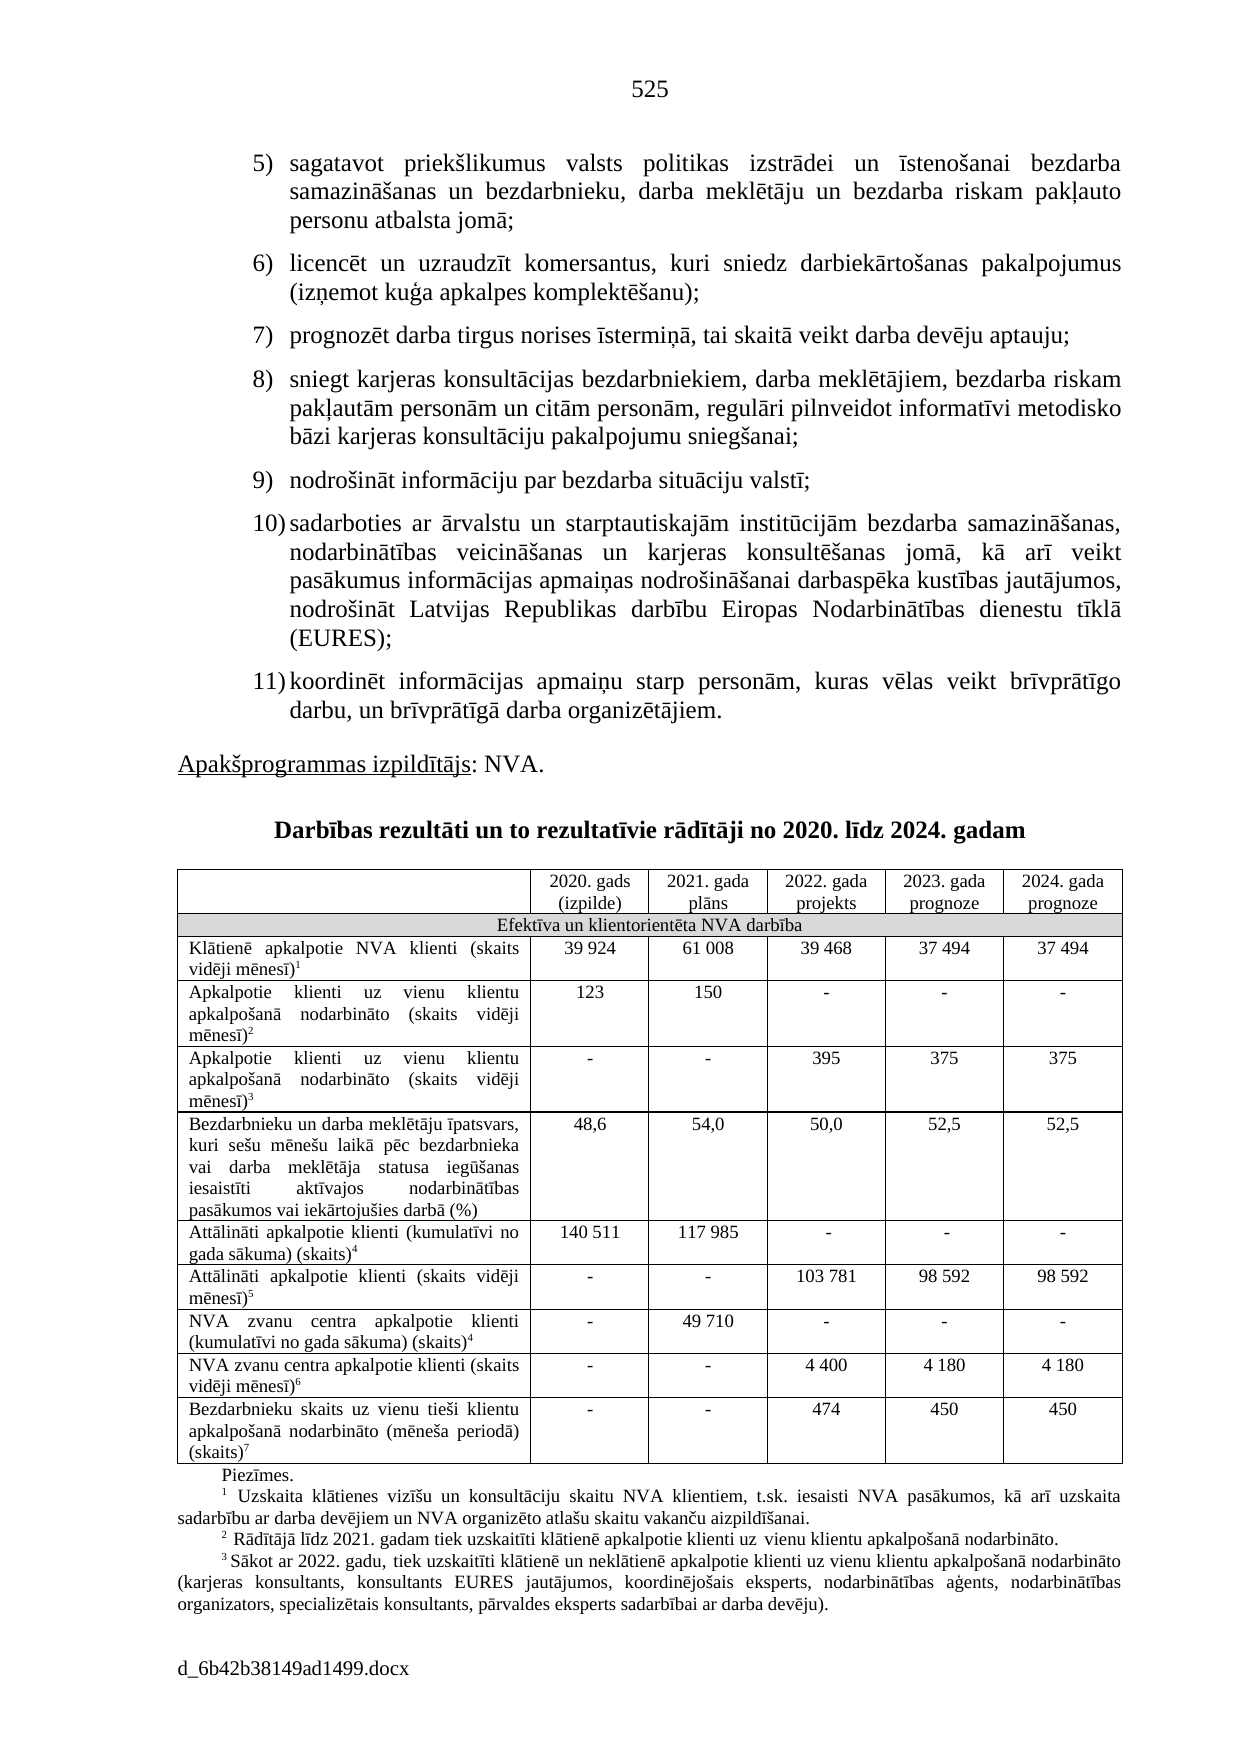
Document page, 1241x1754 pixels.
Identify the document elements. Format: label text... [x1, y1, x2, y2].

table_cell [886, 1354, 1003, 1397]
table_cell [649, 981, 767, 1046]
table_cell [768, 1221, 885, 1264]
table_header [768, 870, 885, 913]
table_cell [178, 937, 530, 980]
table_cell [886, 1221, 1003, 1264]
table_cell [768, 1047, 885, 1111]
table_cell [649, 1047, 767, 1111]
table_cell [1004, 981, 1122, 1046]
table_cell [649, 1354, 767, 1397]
text 2 Rādītājā līdz 2021. gadam tiek uzskaitīti klātienē apkalpotie klienti uz vienu klientu apkalpošanā nodarbināto. [177, 1528, 1122, 1550]
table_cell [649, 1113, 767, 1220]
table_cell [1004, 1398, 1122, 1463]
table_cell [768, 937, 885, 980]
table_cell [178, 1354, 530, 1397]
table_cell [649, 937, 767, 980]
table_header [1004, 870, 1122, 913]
list licencēt un uzraudzīt komersantus, kuri sniedz darbiekārtošanas pakalpojumus (izņemot kuģa apkalpes komplektēšanu); [252, 248, 1122, 306]
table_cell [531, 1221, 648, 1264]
text Piezīmes. [177, 1464, 1122, 1485]
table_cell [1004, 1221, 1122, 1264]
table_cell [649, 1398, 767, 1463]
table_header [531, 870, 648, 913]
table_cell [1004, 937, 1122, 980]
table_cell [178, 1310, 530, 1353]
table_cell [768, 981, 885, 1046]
text Apakšprogrammas izpildītājs: NVA. [177, 749, 1122, 778]
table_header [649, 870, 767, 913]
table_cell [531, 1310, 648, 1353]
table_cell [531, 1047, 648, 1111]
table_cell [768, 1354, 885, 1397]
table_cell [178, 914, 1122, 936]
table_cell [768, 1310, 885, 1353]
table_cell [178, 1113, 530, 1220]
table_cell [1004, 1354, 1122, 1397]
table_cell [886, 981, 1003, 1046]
list koordinēt informācijas apmaiņu starp personām, kuras vēlas veikt brīvprātīgo darbu, un brīvprātīgā darba organizētājiem. [252, 666, 1122, 724]
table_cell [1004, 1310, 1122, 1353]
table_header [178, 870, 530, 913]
list sagatavot priekšlikumus valsts politikas izstrādei un īstenošanai bezdarba samazināšanas un bezdarbnieku, darba meklētāju un bezdarba riskam pakļauto personu atbalsta jomā; [252, 148, 1122, 234]
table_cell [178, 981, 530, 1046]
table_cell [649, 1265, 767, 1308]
text Darbības rezultāti un to rezultatīvie rādītāji no 2020. līdz 2024. gadam [177, 815, 1122, 844]
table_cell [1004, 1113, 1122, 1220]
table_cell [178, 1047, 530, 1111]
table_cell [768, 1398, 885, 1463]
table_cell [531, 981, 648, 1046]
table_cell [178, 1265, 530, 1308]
list sadarboties ar ārvalstu un starptautiskajām institūcijām bezdarba samazināšanas, nodarbinātības veicināšanas un karjeras konsultēšanas jomā, kā arī veikt pasākumus informācijas apmaiņas nodrošināšanai darbaspēka kustības jautājumos, nodrošināt Latvijas Republikas darbību Eiropas Nodarbinātības dienestu tīklā (EURES); [252, 508, 1122, 652]
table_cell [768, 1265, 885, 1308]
text 3 Sākot ar 2022. gadu, tiek uzskaitīti klātienē un neklātienē apkalpotie klienti uz vienu klientu apkalpošanā nodarbināto (karjeras konsultants, konsultants EURES jautājumos, koordinējošais eksperts, nodarbinātības aģents, nodarbinātības organizators, specializētais konsultants, pārvaldes eksperts sadarbībai ar darba devēju). [177, 1550, 1122, 1614]
list prognozēt darba tirgus norises īstermiņā, tai skaitā veikt darba devēju aptauju; [252, 321, 1122, 349]
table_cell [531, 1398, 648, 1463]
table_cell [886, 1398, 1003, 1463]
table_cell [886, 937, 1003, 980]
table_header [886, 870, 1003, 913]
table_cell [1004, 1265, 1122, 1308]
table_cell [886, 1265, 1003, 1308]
list sniegt karjeras konsultācijas bezdarbniekiem, darba meklētājiem, bezdarba riskam pakļautām personām un citām personām, regulāri pilnveidot informatīvi metodisko bāzi karjeras konsultāciju pakalpojumu sniegšanai; [252, 364, 1122, 450]
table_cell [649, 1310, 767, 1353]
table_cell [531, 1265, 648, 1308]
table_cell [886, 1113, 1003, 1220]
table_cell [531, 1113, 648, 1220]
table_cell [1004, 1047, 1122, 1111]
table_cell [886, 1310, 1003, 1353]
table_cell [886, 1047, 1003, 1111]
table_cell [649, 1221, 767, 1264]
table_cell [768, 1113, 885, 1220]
list nodrošināt informāciju par bezdarba situāciju valstī; [252, 465, 1122, 493]
text 1 Uzskaita klātienes vizīšu un konsultāciju skaitu NVA klientiem, t.sk. iesaisti NVA pasākumos, kā arī uzskaita sadarbību ar darba devējiem un NVA organizēto atlašu skaitu vakanču aizpildīšanai. [177, 1485, 1122, 1528]
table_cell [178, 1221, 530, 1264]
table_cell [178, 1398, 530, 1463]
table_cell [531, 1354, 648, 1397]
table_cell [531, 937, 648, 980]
